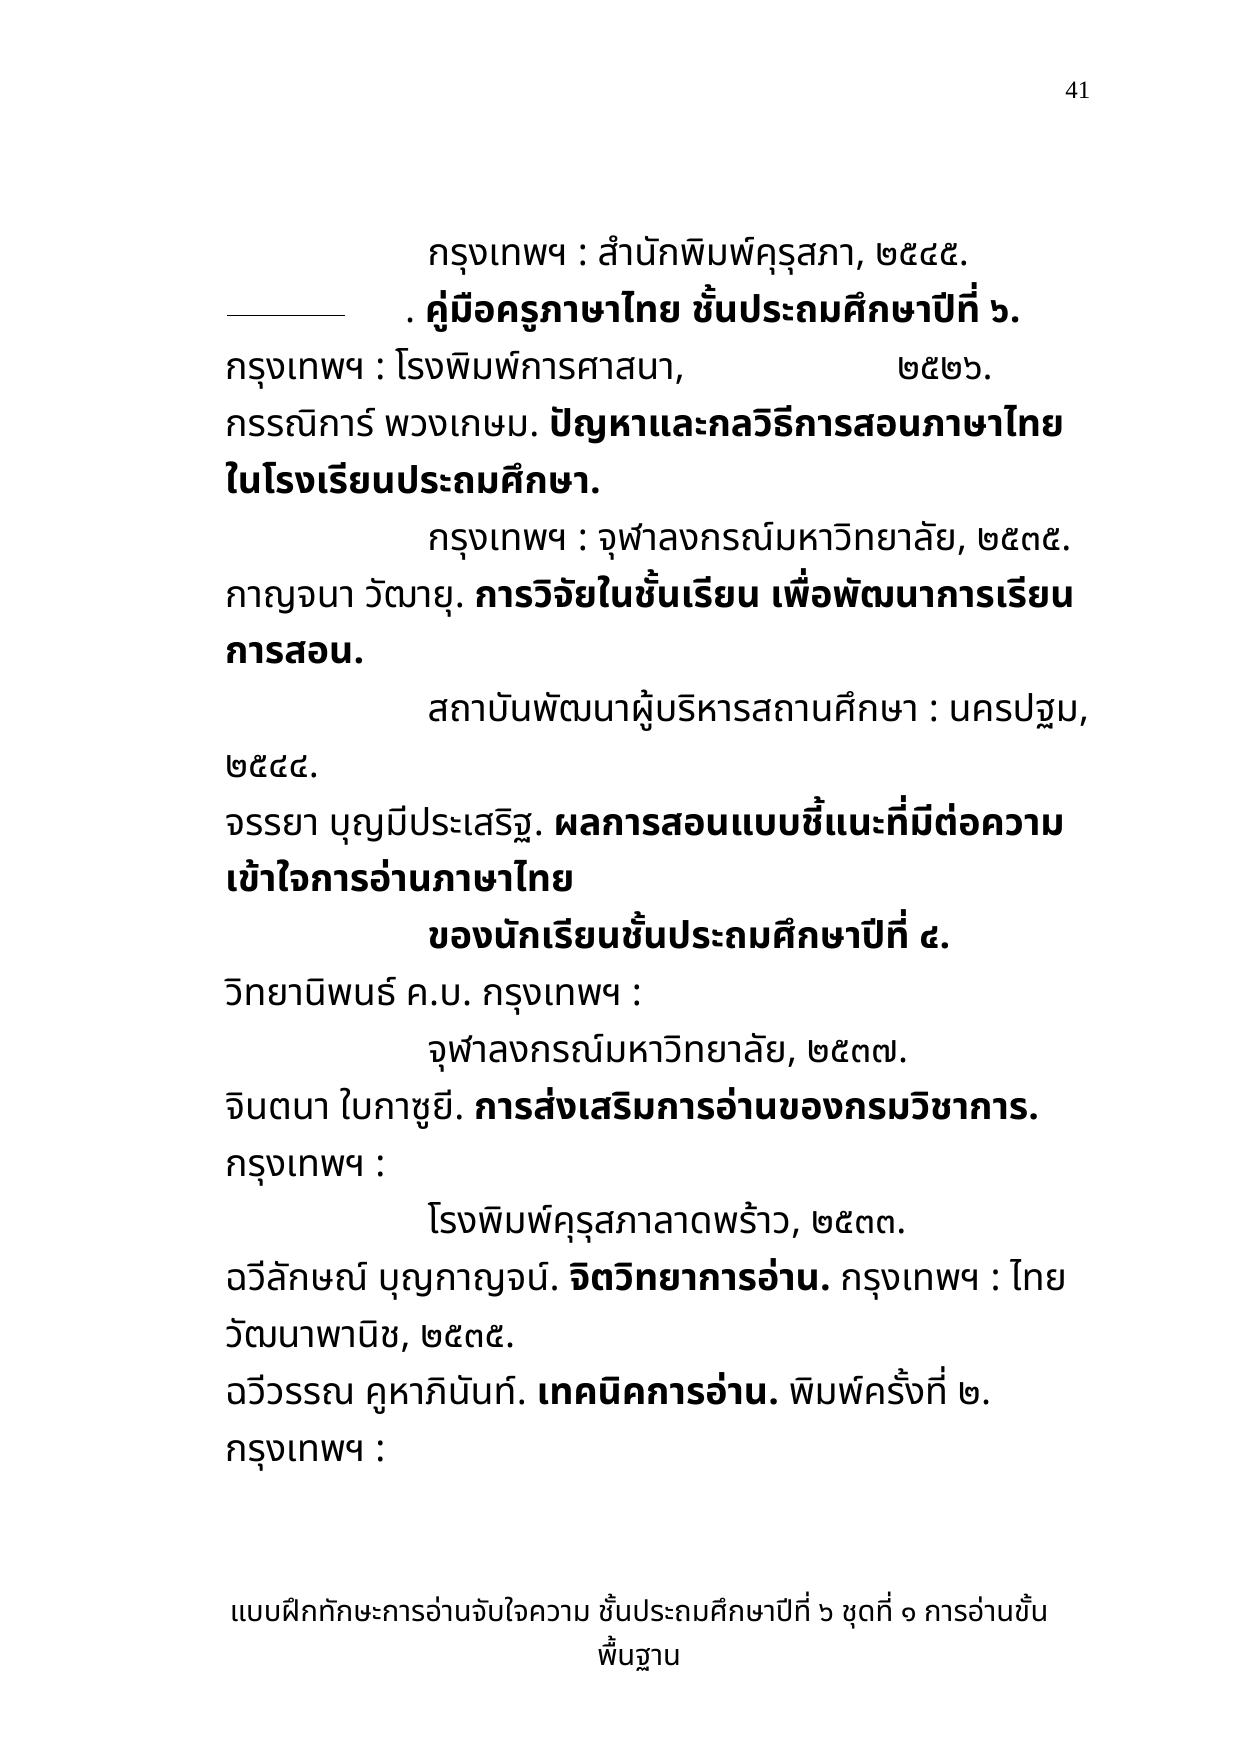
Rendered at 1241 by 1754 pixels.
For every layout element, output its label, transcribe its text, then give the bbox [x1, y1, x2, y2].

text กกกกกกกกกของนักเรียนชั้นประถมศึกษาปีที่ ๔. วิทยานิพนธ์ ค.บ. กรุงเทพฯ : [225, 908, 1090, 1022]
text กรรณิการ์ พวงเกษม. ปัญหาและกลวิธีการสอนภาษาไทยในโรงเรียนประถมศึกษา. [225, 396, 1090, 510]
text จินตนา ใบกาซูยี. การส่งเสริมการอ่านของกรมวิชาการ. กรุงเทพฯ : [225, 1079, 1090, 1193]
text กาญจนา วัฒายุ. การวิจัยในชั้นเรียน เพื่อพัฒนาการเรียนการสอน. [225, 567, 1090, 681]
text ฉวีลักษณ์ บุญกาญจน์. จิตวิทยาการอ่าน. กรุงเทพฯ : ไทยวัฒนาพานิช, ๒๕๓๕. [225, 1250, 1090, 1364]
text จรรยา บุญมีประเสริฐ. ผลการสอนแบบชี้แนะที่มีต่อความเข้าใจการอ่านภาษาไทย [225, 795, 1090, 908]
text กกกกกกกกกโรงพิมพ์คุรุสภาลาดพร้าว, ๒๕๓๓. [225, 1193, 1090, 1250]
text กกกกกกกก. คู่มือครูภาษาไทย ชั้นประถมศึกษาปีที่ ๖. กรุงเทพฯ : โรงพิมพ์การศาสนา, กกกกกกกกก๒๕๒๖. [225, 282, 1090, 396]
text ฉวีวรรณ คูหาภินันท์. เทคนิคการอ่าน. พิมพ์ครั้งที่ ๒. กรุงเทพฯ : [225, 1364, 1090, 1478]
text กกกกกกกกกกรุงเทพฯ : สำนักพิมพ์คุรุสภา, ๒๕๔๕. [225, 225, 1090, 282]
text กกกกกกกกกสถาบันพัฒนาผู้บริหารสถานศึกษา : นครปฐม, ๒๕๔๔. [225, 681, 1090, 795]
text กกกกกกกกกกรุงเทพฯ : จุฬาลงกรณ์มหาวิทยาลัย, ๒๕๓๕. [225, 510, 1090, 567]
text กกกกกกกกกจุฬาลงกรณ์มหาวิทยาลัย, ๒๕๓๗. [225, 1022, 1090, 1079]
